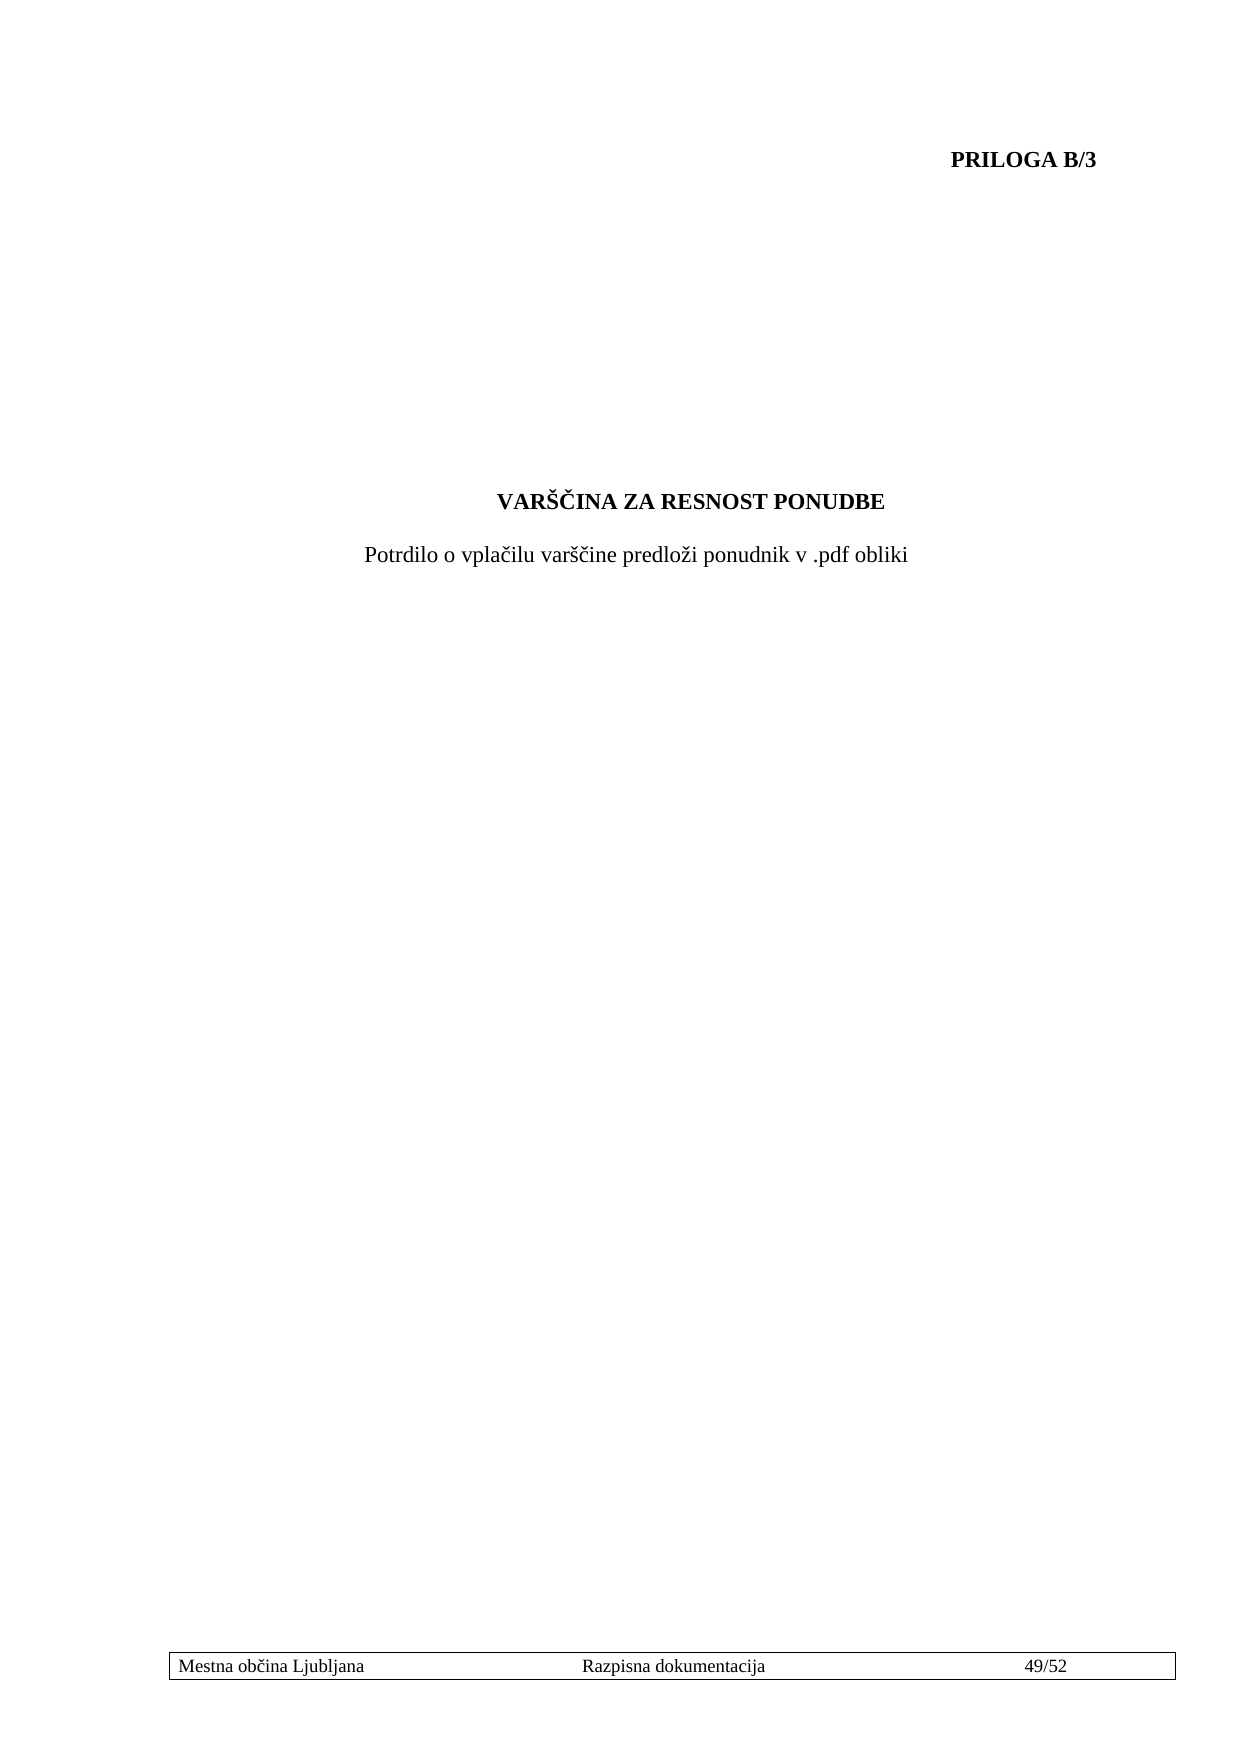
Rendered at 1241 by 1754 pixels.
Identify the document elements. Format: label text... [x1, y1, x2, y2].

text PRILOGA B/3 [951, 146, 1167, 172]
text Varščina za resnost ponudbe [216, 488, 1167, 515]
text Potrdilo o vplačilu varščine predloži ponudnik v .pdf obliki [198, 541, 1167, 567]
